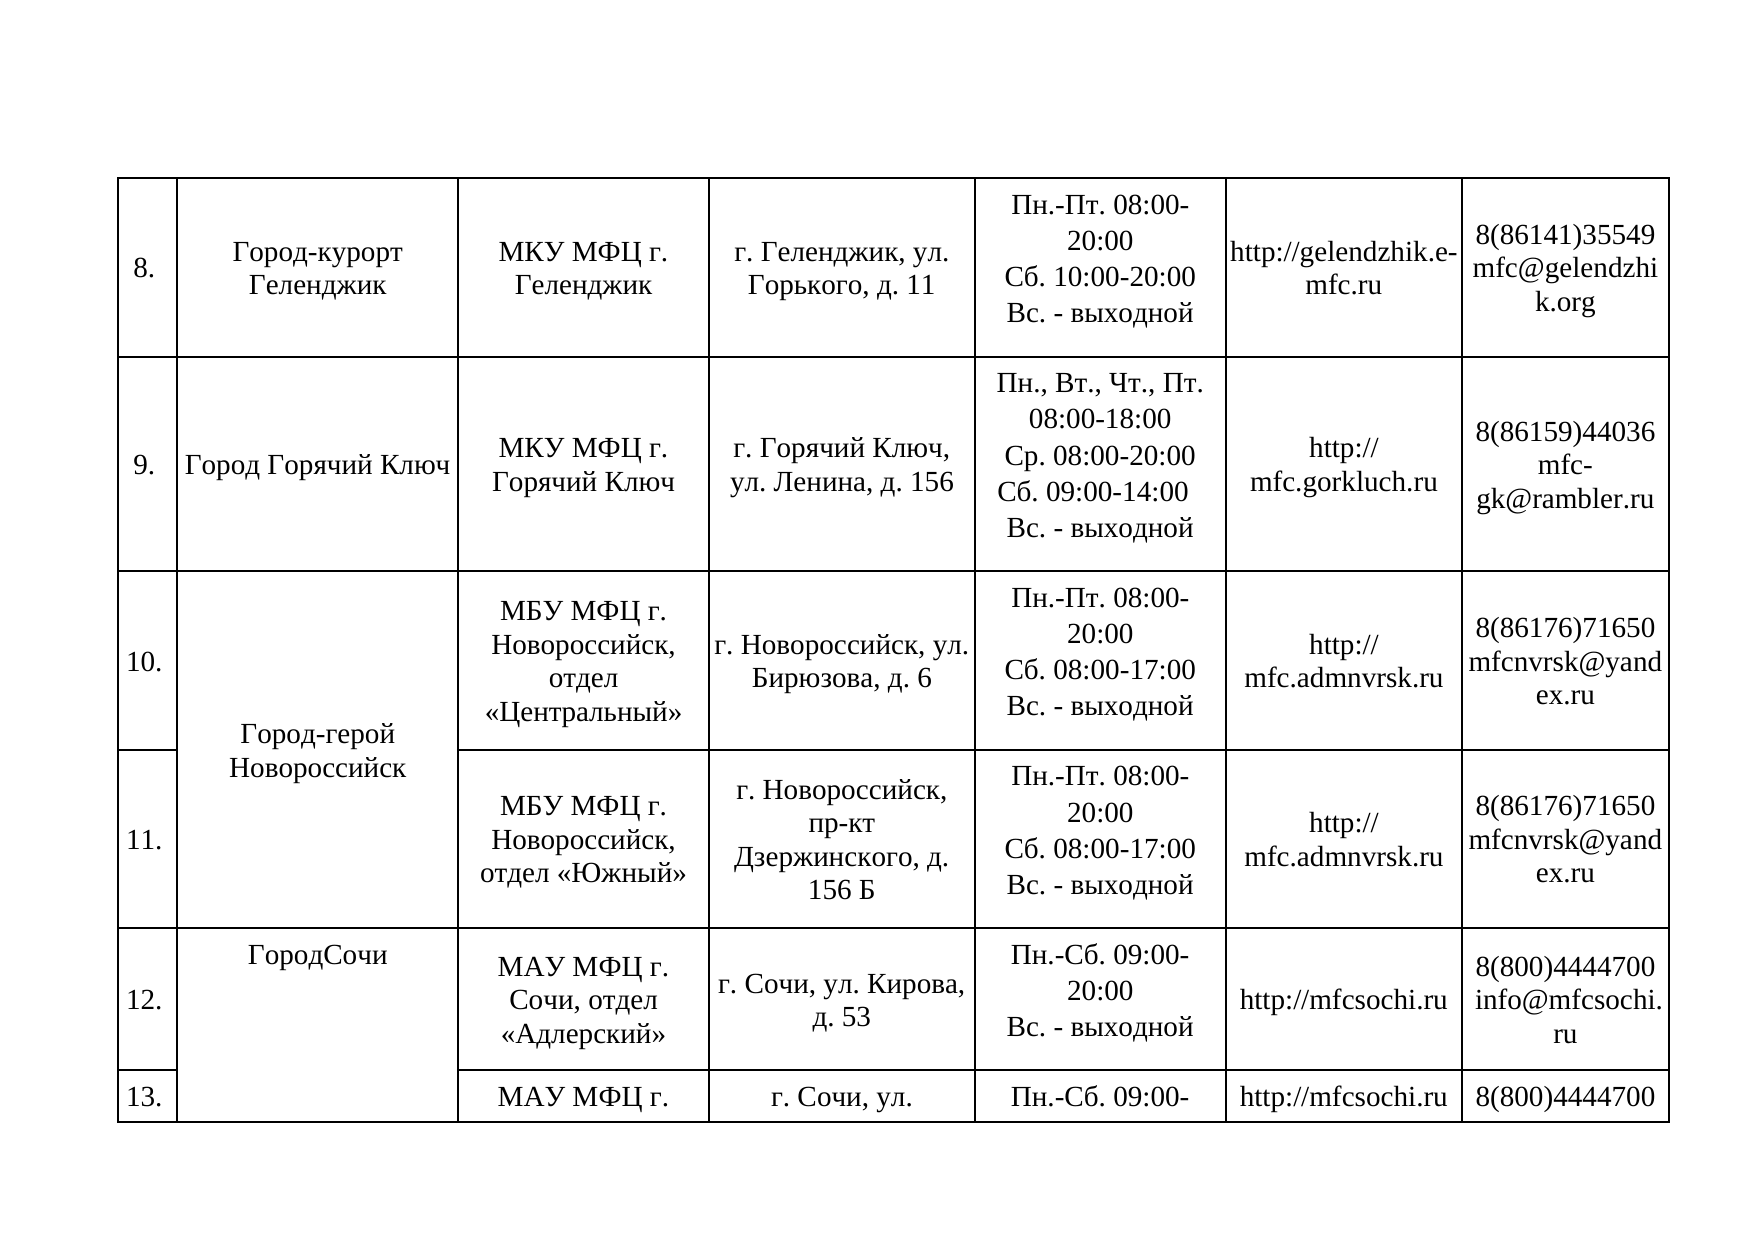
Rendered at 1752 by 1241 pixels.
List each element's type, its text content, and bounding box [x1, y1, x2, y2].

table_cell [976, 1071, 1225, 1121]
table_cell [459, 1071, 708, 1121]
table_cell Город-курорт Геленджик [178, 179, 457, 356]
table_cell 8(86176)71650 mfcnvrsk@yandex.ru [1463, 572, 1668, 749]
table_cell г. Геленджик, ул. Горького, д. 11 [710, 179, 974, 356]
table_cell 8(86176)71650 mfcnvrsk@yandex.ru [1463, 751, 1668, 927]
table_cell http://mfc.admnvrsk.ru [1227, 751, 1461, 927]
table_cell http://gelendzhik.e-mfc.ru [1227, 179, 1461, 356]
table_cell [119, 572, 176, 749]
table_cell [119, 929, 176, 1069]
table_cell МКУ МФЦ г. Геленджик [459, 179, 708, 356]
table_cell МАУ МФЦ г. Сочи, отдел «Адлерский» [459, 929, 708, 1069]
table_cell http://mfc.gorkluch.ru [1227, 358, 1461, 570]
table_cell г. Горячий Ключ, ул. Ленина, д. 156 [710, 358, 974, 570]
table_cell Пн., Вт., Чт., Пт. 08:00-18:00 Ср. 08:00-20:00 Сб. 09:00-14:00 Вс. - выходной [976, 358, 1225, 570]
table_cell [119, 751, 176, 927]
table_cell г. Сочи, ул. Кирова, д. 53 [710, 929, 974, 1069]
table_cell 8(86159)44036 mfc-gk@rambler.ru [1463, 358, 1668, 570]
table_cell [119, 1071, 176, 1121]
table_cell МБУ МФЦ г. Новороссийск, отдел «Центральный» [459, 572, 708, 749]
table_cell http://mfcsochi.ru [1227, 929, 1461, 1069]
table_cell Пн.-Сб. 09:00-20:00 Вс. - выходной [976, 929, 1225, 1069]
table_cell http://mfc.admnvrsk.ru [1227, 572, 1461, 749]
table_cell г. Новороссийск, ул. Бирюзова, д. 6 [710, 572, 974, 749]
table_cell 8(800)4444700 info@mfcsochi.ru [1463, 929, 1668, 1069]
table_cell МКУ МФЦ г. Горячий Ключ [459, 358, 708, 570]
table_cell ГородСочи [178, 929, 457, 1121]
table_cell http://mfcsochi.ru [1227, 1071, 1461, 1121]
table_cell МБУ МФЦ г. Новороссийск, отдел «Южный» [459, 751, 708, 927]
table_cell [710, 1071, 974, 1121]
table_cell [119, 358, 176, 570]
table_cell Пн.-Пт. 08:00-20:00 Сб. 10:00-20:00 Вс. - выходной [976, 179, 1225, 356]
table_cell Пн.-Пт. 08:00-20:00 Сб. 08:00-17:00 Вс. - выходной [976, 751, 1225, 927]
table_cell 8(86141)35549 mfc@gelendzhik.org [1463, 179, 1668, 356]
table_cell Город-герой Новороссийск [178, 572, 457, 927]
table_cell г. Новороссийск, пр-кт Дзержинского, д. 156 Б [710, 751, 974, 927]
table_cell Пн.-Пт. 08:00-20:00 Сб. 08:00-17:00 Вс. - выходной [976, 572, 1225, 749]
table_cell Город Горячий Ключ [178, 358, 457, 570]
table_cell [119, 179, 176, 356]
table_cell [1463, 1071, 1668, 1121]
